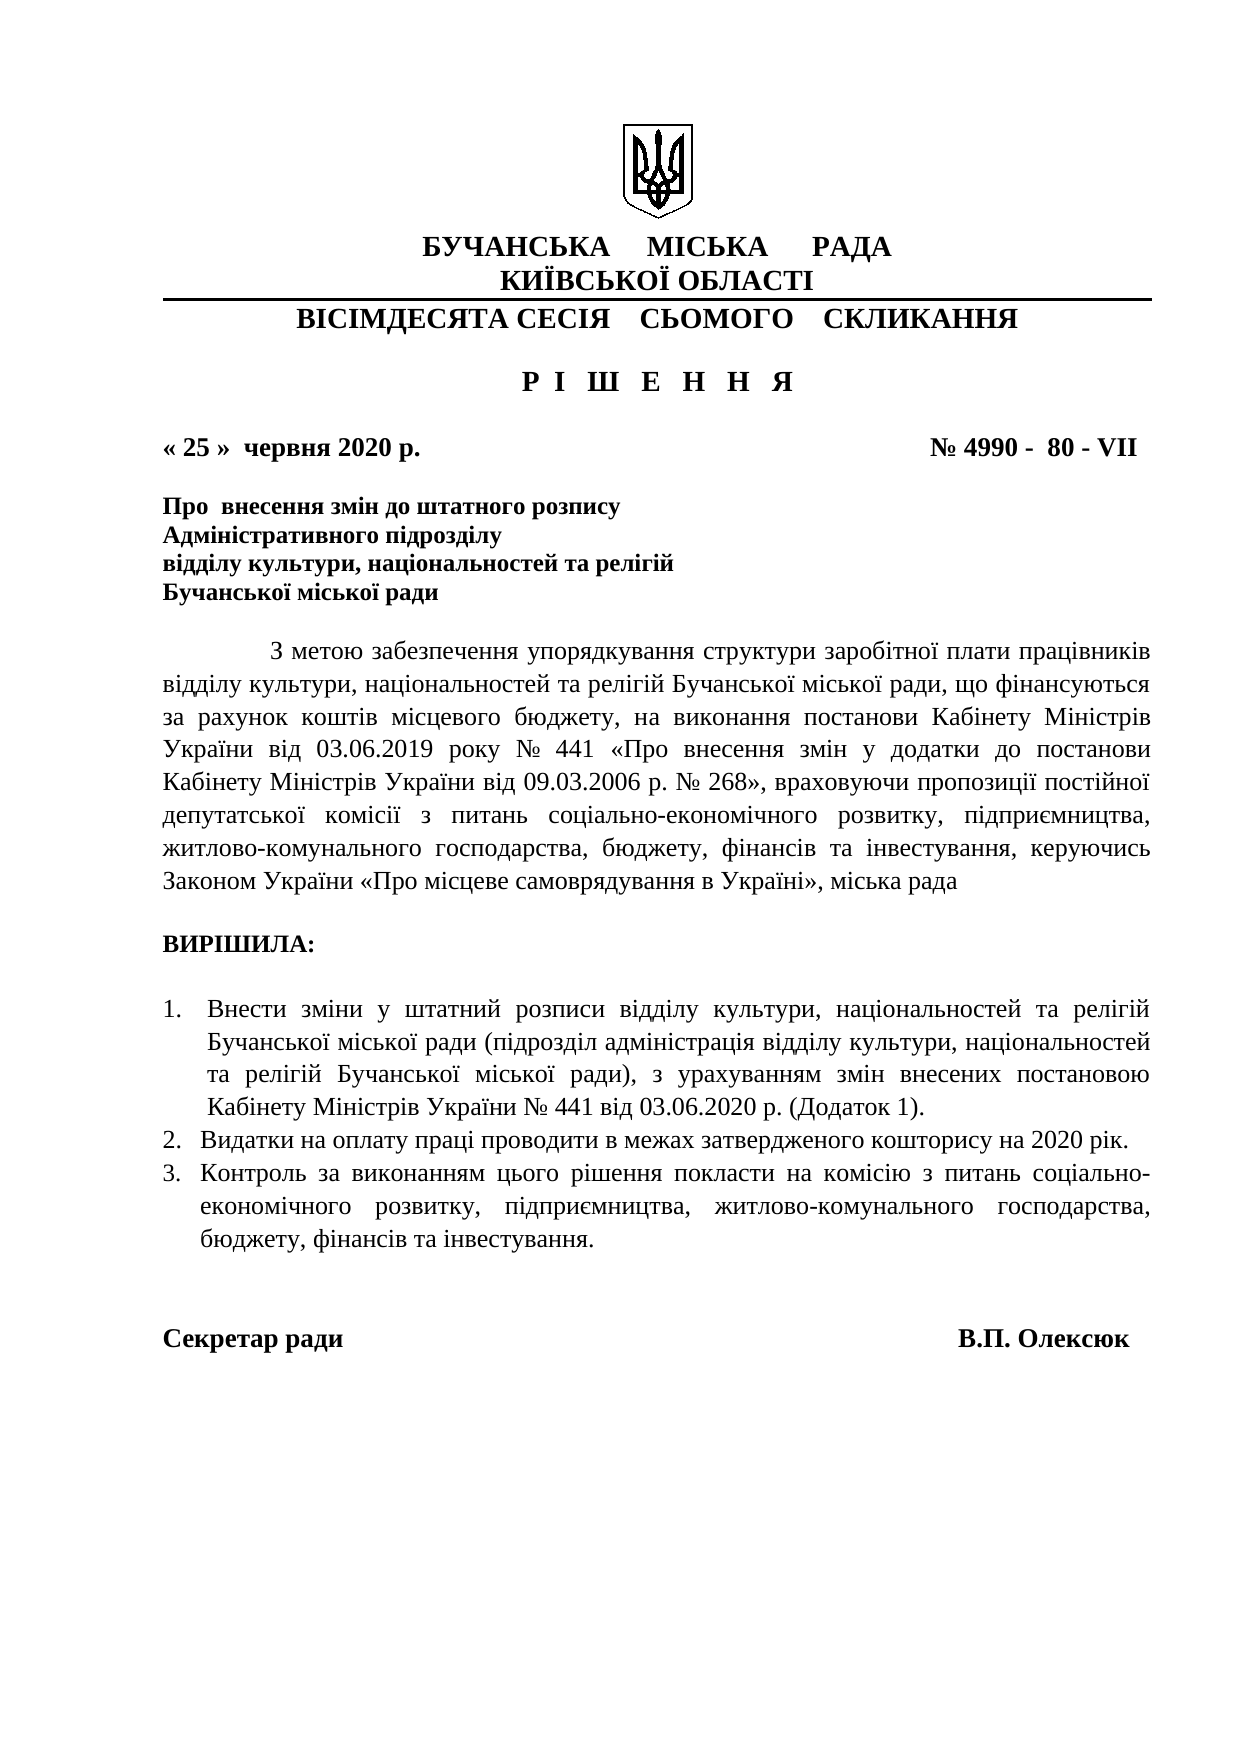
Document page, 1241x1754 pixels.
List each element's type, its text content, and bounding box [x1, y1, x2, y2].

text Про внесення змін до штатного розпису [162, 491, 1152, 520]
text відділу культури, національностей та релігій [162, 548, 1152, 577]
text ВІСІМДЕСЯТА СЕСІЯ СЬОМОГО СКЛИКАННЯ [162, 301, 1152, 335]
subtitle « 25 » червня 2020 р. № 4990 - 80 - VIІ [162, 431, 1152, 462]
text Секретар ради В.П. Олексюк [162, 1322, 1152, 1353]
text БУЧАНСЬКА МІСЬКА РАДА [162, 229, 1152, 263]
subtitle Р І Ш Е Н Н Я [162, 364, 1152, 397]
subtitle ПРОЕКТ [162, 118, 1152, 229]
text Бучанської міської ради [162, 577, 1152, 606]
list Видатки на оплату праці проводити в межах затвердженого кошторису на 2020 рік. [162, 1124, 1152, 1154]
list Контроль за виконанням цього рішення покласти на комісію з питань соціально-економічного розвитку, підприємництва, житлово-комунального господарства, бюджету, фінансів та інвестування. [162, 1157, 1152, 1253]
text З метою забезпечення упорядкування структури заробітної плати працівників відділу культури, національностей та релігій Бучанської міської ради, що фінансуються за рахунок коштів місцевого бюджету, на виконання постанови Кабінету Міністрів України від 03.06.2019 року № 441 «Про внесення змін у додатки до постанови Кабінету Міністрів України від 09.03.2006 р. № 268», враховуючи пропозиції постійної депутатської комісії з питань соціально-економічного розвитку, підприємництва, житлово-комунального господарства, бюджету, фінансів та інвестування, керуючись Законом України «Про місцеве самоврядування в Україні», міська рада [162, 635, 1152, 895]
subtitle КИЇВСЬКОЇ ОБЛАСТІ [162, 263, 1152, 301]
list Внести зміни у штатний розписи відділу культури, національностей та релігій Бучанської міської ради (підрозділ адміністрація відділу культури, національностей та релігій Бучанської міської ради), з урахуванням змін внесених постановою Кабінету Міністрів України № 441 від 03.06.2020 р. (Додаток 1). [162, 993, 1152, 1121]
text Адміністративного підрозділу [162, 520, 1152, 548]
text ВИРІШИЛА: [162, 929, 1152, 958]
